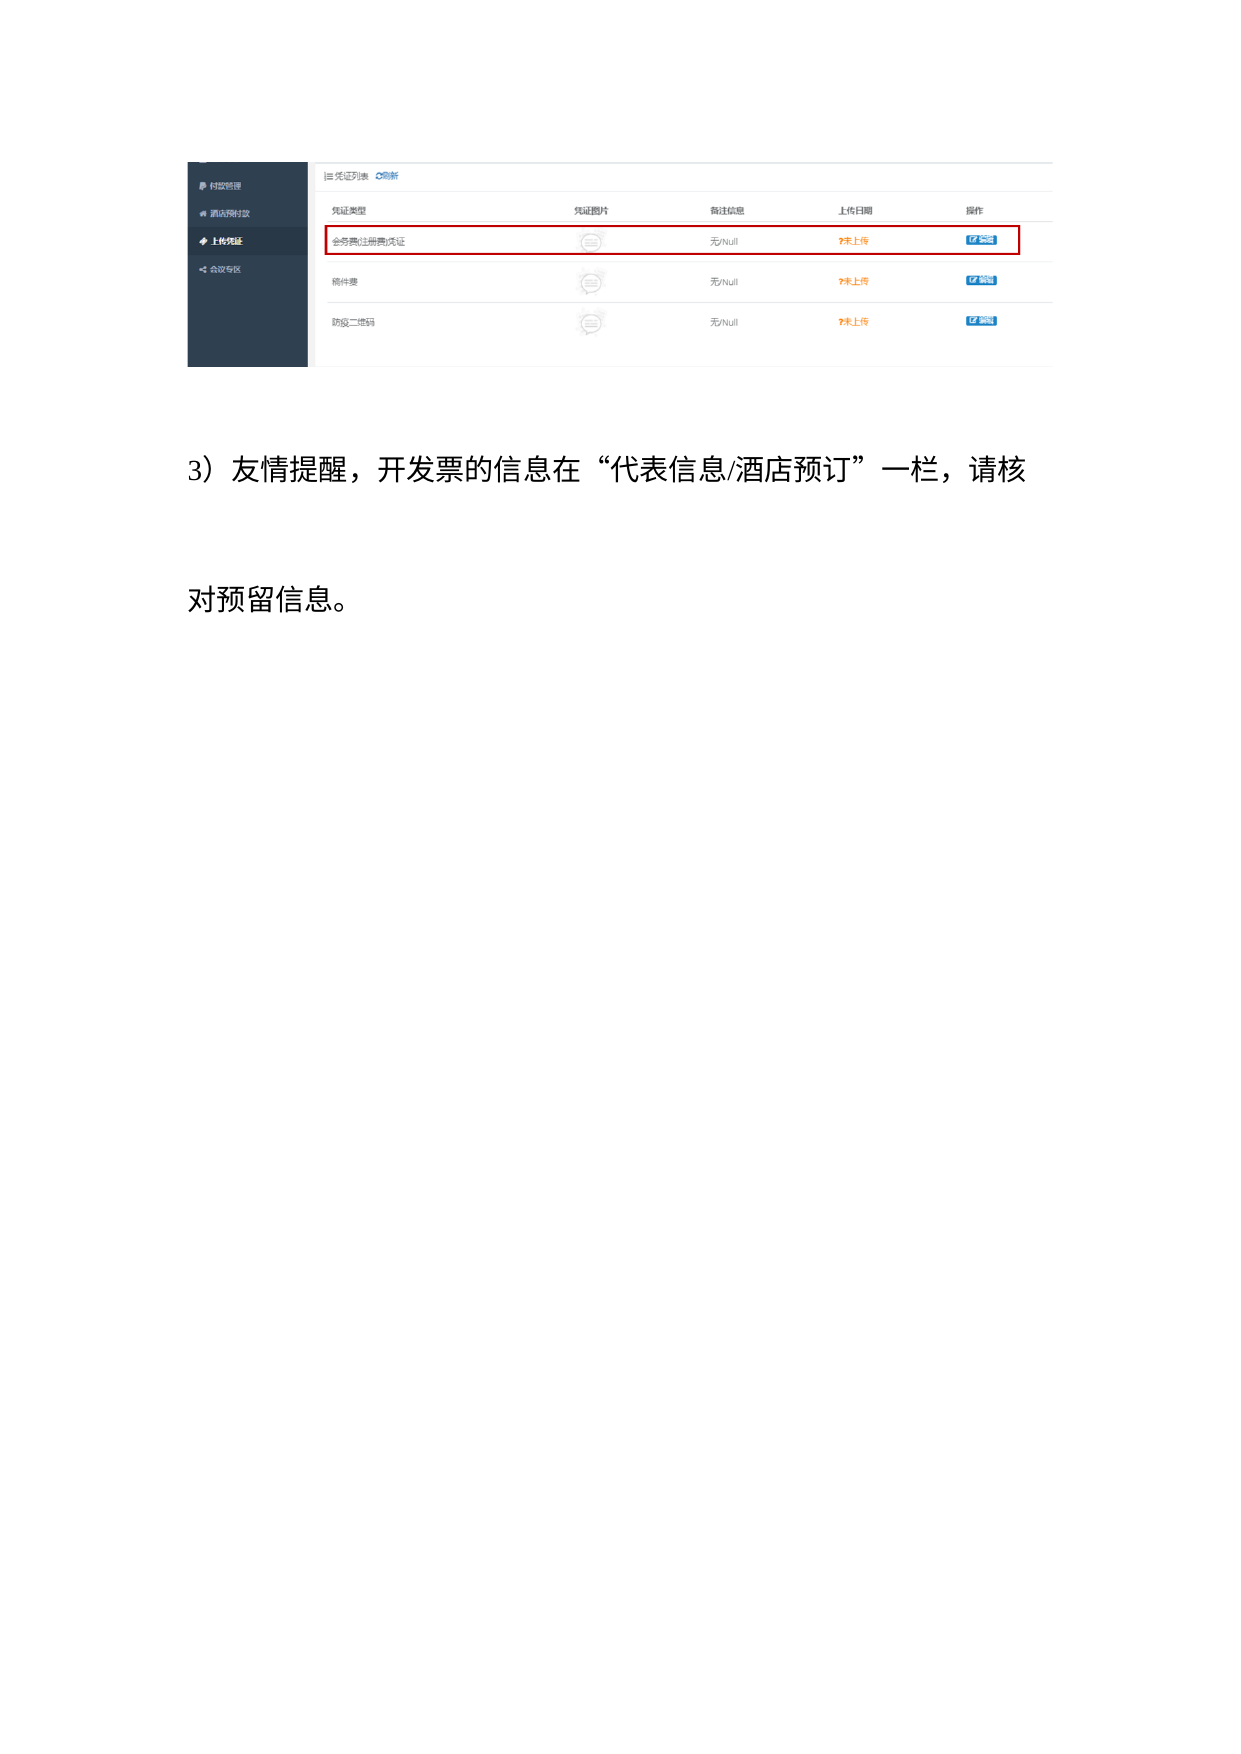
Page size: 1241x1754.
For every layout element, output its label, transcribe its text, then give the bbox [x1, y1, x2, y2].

text 3）友情提醒，开发票的信息在“代表信息/酒店预订”一栏，请核对预留信息。 [187, 435, 1053, 630]
picture [187, 162, 1053, 367]
